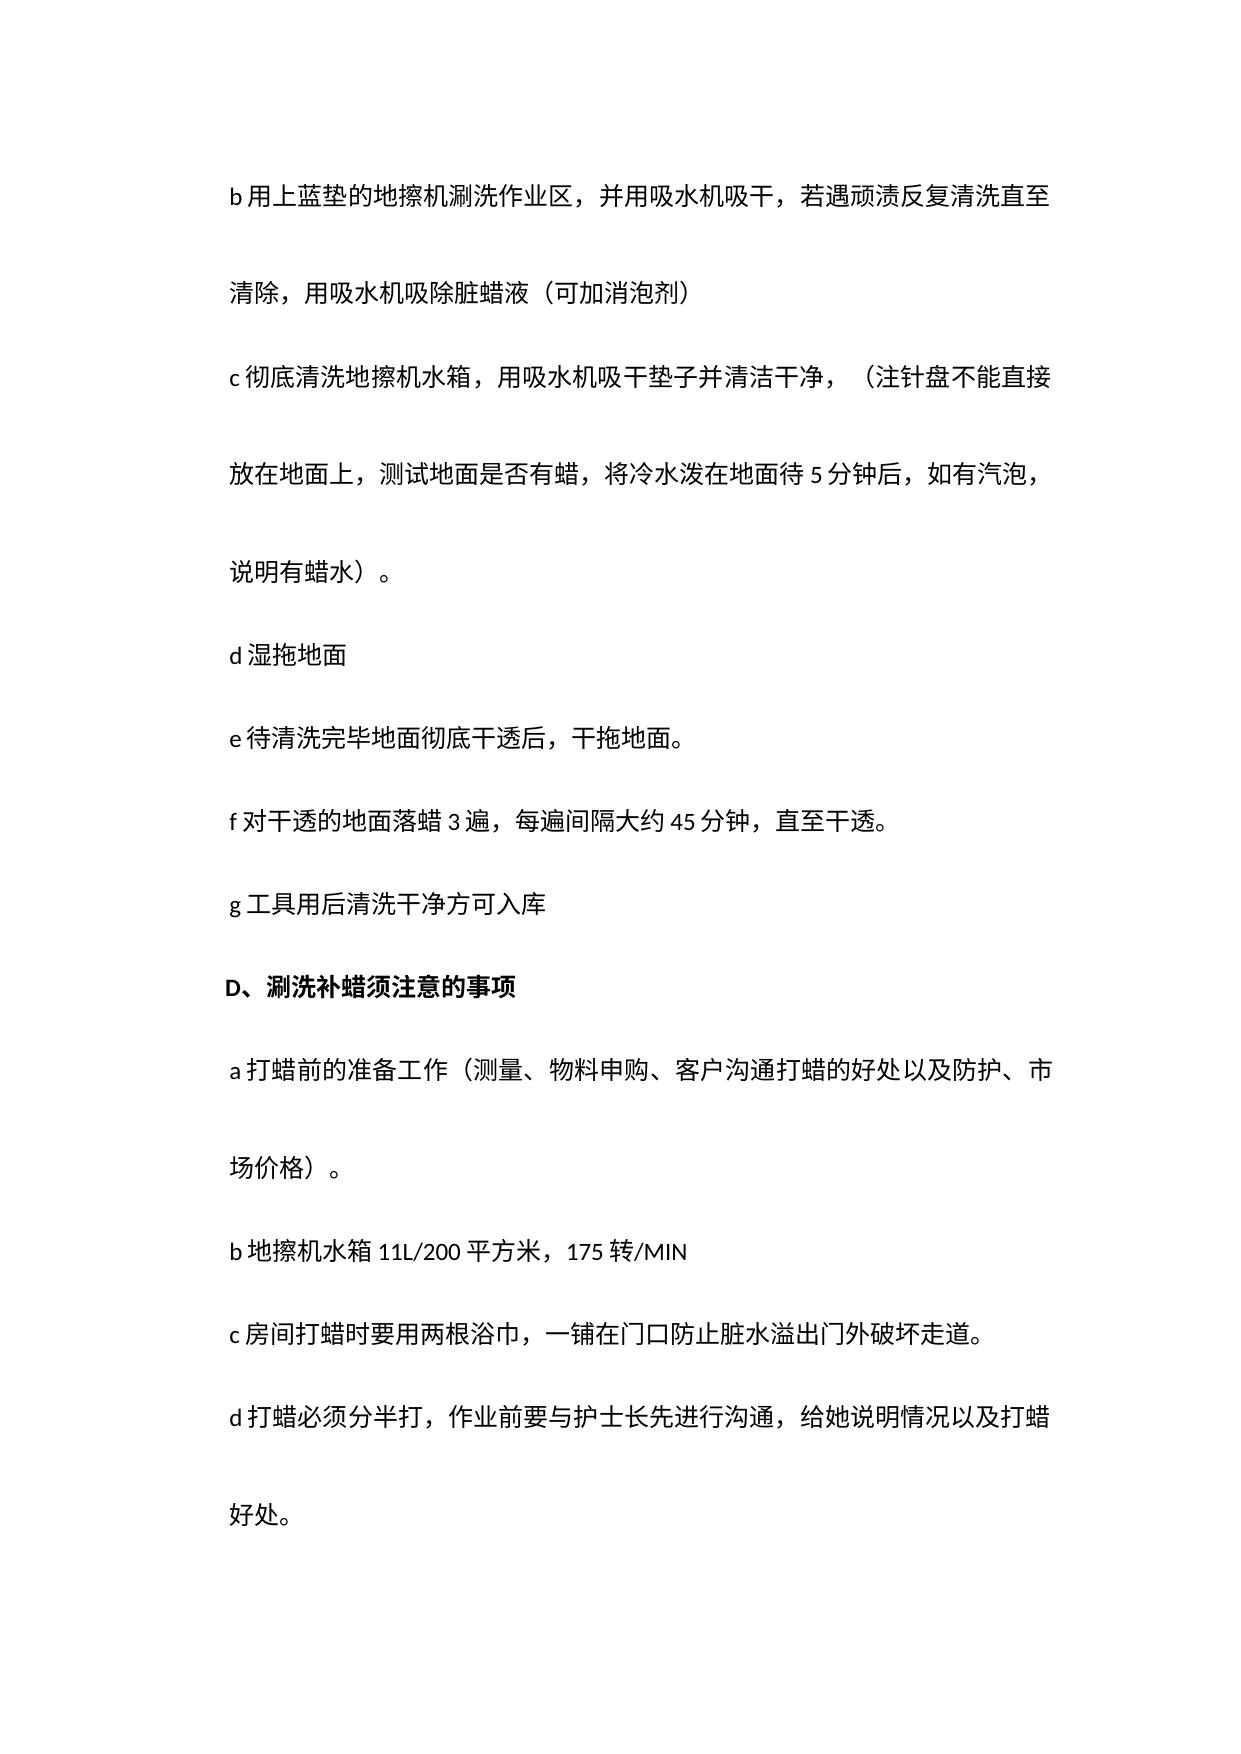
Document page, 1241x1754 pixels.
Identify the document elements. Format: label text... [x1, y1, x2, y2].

text b用上蓝垫的地擦机涮洗作业区，并用吸水机吸干，若遇顽渍反复清洗直至清除，用吸水机吸除脏蜡液（可加消泡剂） [229, 162, 1053, 324]
text a打蜡前的准备工作（测量、物料申购、客户沟通打蜡的好处以及防护、市场价格）。 [229, 1036, 1053, 1199]
text b地擦机水箱11L/200平方米，175转/MIN [229, 1217, 1053, 1282]
text d打蜡必须分半打，作业前要与护士长先进行沟通，给她说明情况以及打蜡好处。 [229, 1383, 1053, 1546]
text D、涮洗补蜡须注意的事项 [225, 953, 1053, 1018]
text c彻底清洗地擦机水箱，用吸水机吸干垫子并清洁干净，（注针盘不能直接放在地面上，测试地面是否有蜡，将冷水泼在地面待5分钟后，如有汽泡，说明有蜡水）。 [229, 343, 1053, 603]
text g工具用后清洗干净方可入库 [229, 870, 1053, 935]
text c房间打蜡时要用两根浴巾，一铺在门口防止脏水溢出门外破坏走道。 [229, 1300, 1053, 1365]
text f 对干透的地面落蜡3遍，每遍间隔大约45分钟，直至干透。 [229, 787, 1053, 852]
text d湿拖地面 [229, 621, 1053, 686]
text e待清洗完毕地面彻底干透后，干拖地面。 [229, 704, 1053, 769]
